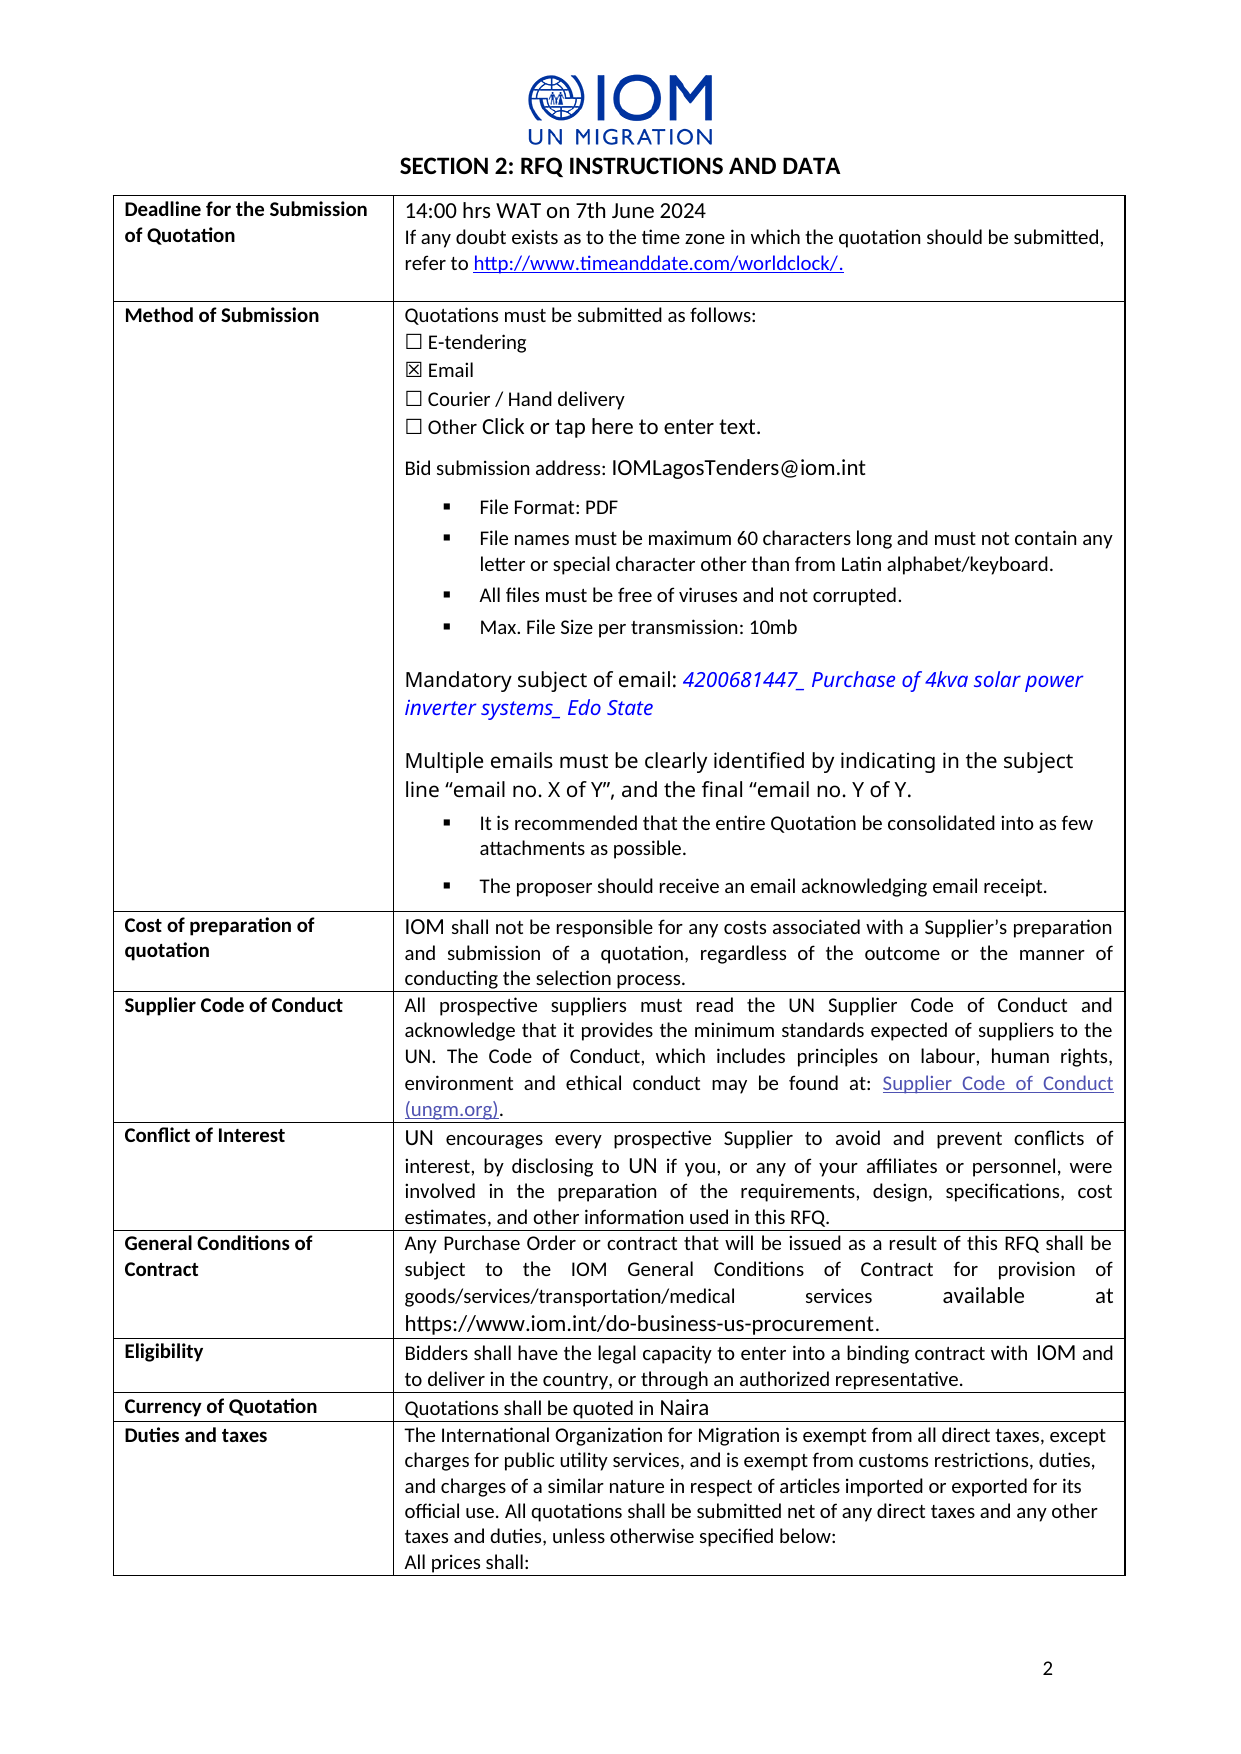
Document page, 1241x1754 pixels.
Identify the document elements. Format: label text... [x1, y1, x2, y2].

table_cell shall not be responsible for any costs associated with a Supplier’s preparation and submission of a quotation, regardless of the outcome or the manner of conducting the selection process. [394, 912, 1124, 991]
picture [524, 73, 716, 146]
subtitle SECTION 2: RFQ INSTRUCTIONS AND DATA [112, 150, 1128, 181]
table_cell Currency of Quotation [114, 1393, 393, 1421]
table_header Deadline for the Submission of Quotation [114, 196, 393, 301]
table_cell Duties and taxes [114, 1422, 393, 1574]
table_cell Cost of preparation of quotation [114, 912, 393, 991]
table_cell Bidders shall have the legal capacity to enter into a binding contract with and to deliver in the country, or through an authorized representative. [394, 1339, 1124, 1392]
table_cell Quotations must be submitted as follows: E-tendering Email Courier / Hand delivery Other Bid submission address: File Format: PDF File names must be maximum 60 characters long and must not contain any letter or special character other than from Latin alphabet/keyboard. All files must be free of viruses and not corrupted. Max. File Size per transmission: 10mb Mandatory subject of email: 4200681447_ Purchase of 4kva solar power inverter systems_ Edo State Multiple emails must be clearly identified by indicating in the subject line “email no. X of Y”, and the final “email no. Y of Y. It is recommended that the entire Quotation be consolidated into as few attachments as possible. The proposer should receive an email acknowledging email receipt. [394, 302, 1124, 911]
table_cell Conflict of Interest [114, 1123, 393, 1229]
table_cell Any Purchase Order or contract that will be issued as a result of this RFQ shall be subject to the IOM General Conditions of Contract for provision of goods/services/transportation/medical services . [394, 1231, 1124, 1337]
table_cell encourages every prospective Supplier to avoid and prevent conflicts of interest, by disclosing to if you, or any of your affiliates or personnel, were involved in the preparation of the requirements, design, specifications, cost estimates, and other information used in this RFQ. [394, 1123, 1124, 1229]
table_header If any doubt exists as to the time zone in which the quotation should be submitted, refer to http://www.timeanddate.com/worldclock/. [394, 196, 1124, 301]
table_cell Method of Submission [114, 302, 393, 911]
table_cell Supplier Code of Conduct [114, 992, 393, 1122]
table_cell Quotations shall be quoted in [394, 1393, 1124, 1421]
table_cell General Conditions of Contract [114, 1231, 393, 1337]
table_cell All prospective suppliers must read the UN Supplier Code of Conduct and acknowledge that it provides the minimum standards expected of suppliers to the UN. The Code of Conduct, which includes principles on labour, human rights, environment and ethical conduct may be found at: Supplier Code of Conduct (ungm.org). [394, 992, 1124, 1122]
table_cell Eligibility [114, 1339, 393, 1392]
